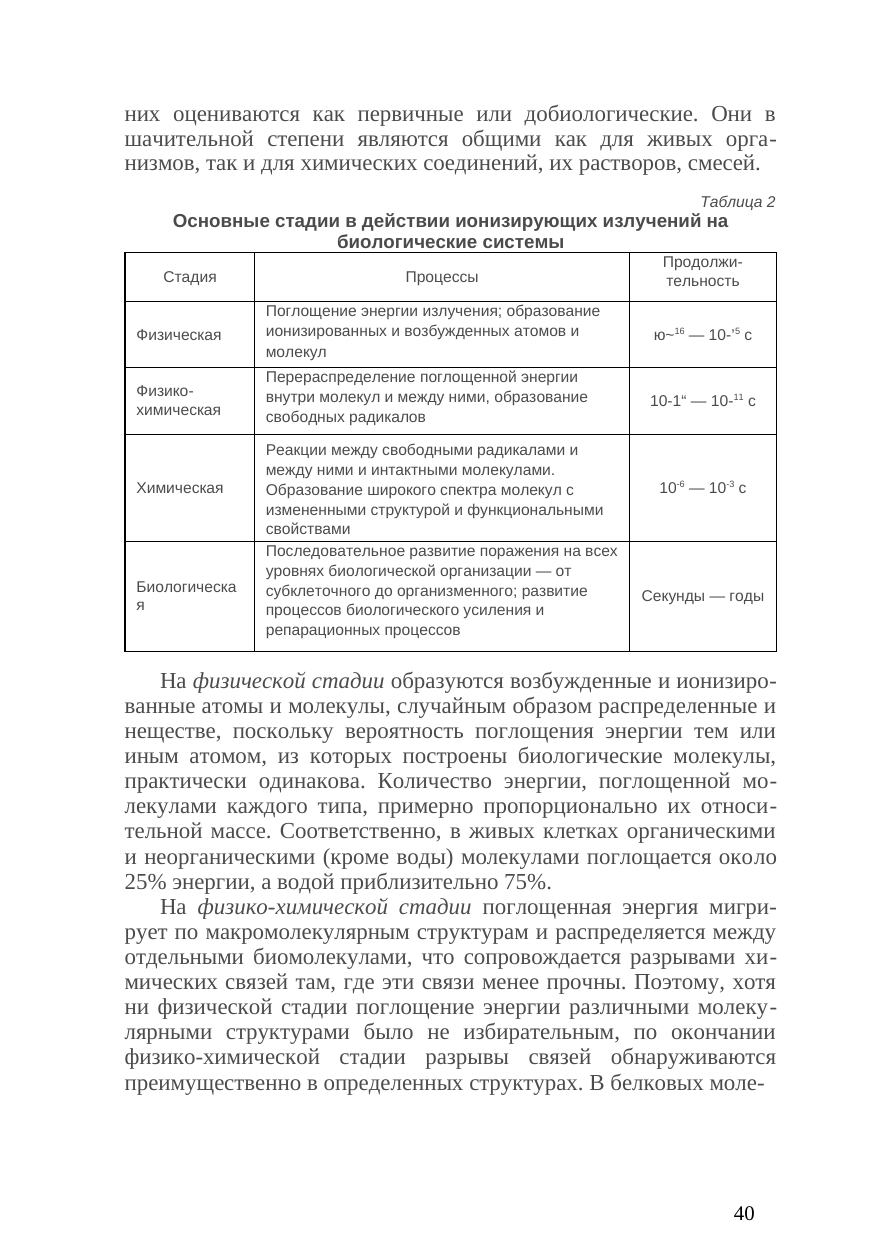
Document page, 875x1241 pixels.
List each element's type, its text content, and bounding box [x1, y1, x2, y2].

text На физической стадии образуются возбужденные и ионизированные атомы и молекулы, случайным образом распределенные и неществе, поскольку вероятность поглощения энергии тем или иным атомом, из которых построены биологические молекулы, практически одинакова. Количество энергии, поглощенной молекулами каждого типа, примерно пропорционально их относительной массе. Соответственно, в живых клетках органическими и неорганическими (кроме воды) молекулами поглощается около 25% энергии, а водой приблизительно 75%. [124, 668, 777, 894]
table_header Процессы [255, 253, 629, 301]
table_header Стадия [126, 253, 254, 301]
table_cell ю~16 — 10-’5 с [630, 302, 776, 367]
text них оцениваются как первичные или добиологические. Они в шачительной степени являются общими как для живых организмов, так и для химических соединений, их растворов, смесей. [124, 101, 777, 176]
table_cell Физикохимическая [126, 368, 254, 434]
table_cell Химическая [126, 435, 254, 541]
table_cell Физическая [126, 302, 254, 367]
text Основные стадии в действии ионизирующих излучений на биологические системы [124, 210, 777, 252]
table_cell Поглощение энергии излучения; образование ионизированных и возбужденных атомов и молекул [255, 302, 629, 367]
text Таблица 2 [124, 192, 777, 210]
table_cell 10-6 — 10-3 с [630, 435, 776, 541]
table_header Продолжительность [630, 253, 776, 301]
table_cell Биологическая [126, 542, 254, 651]
table_cell Перераспределение поглощенной энергии внутри молекул и между ними, образование свободных радикалов [255, 368, 629, 434]
table_cell Секунды — годы [630, 542, 776, 651]
text На физико-химической стадии поглощенная энергия мигрирует по макромолекулярным структурам и распределяется между отдельными биомолекулами, что сопровождается разрывами химических связей там, где эти связи менее прочны. Поэтому, хотя ни физической стадии поглощение энергии различными молекулярными структурами было не избирательным, по окончании физико-химической стадии разрывы связей обнаруживаются преимущественно в определенных структурах. В белковых моле- [124, 894, 777, 1095]
table_cell Реакции между свободными радикалами и между ними и интактными молекулами. Образование широкого спектра молекул с измененными структурой и функциональными свойствами [255, 435, 629, 541]
table_cell 10-1“ — 10-11 с [630, 368, 776, 434]
table_cell Последовательное развитие поражения на всех уровнях биологической организации — от субклеточного до организменного; развитие процессов биологического усиления и репарационных процессов [255, 542, 629, 651]
